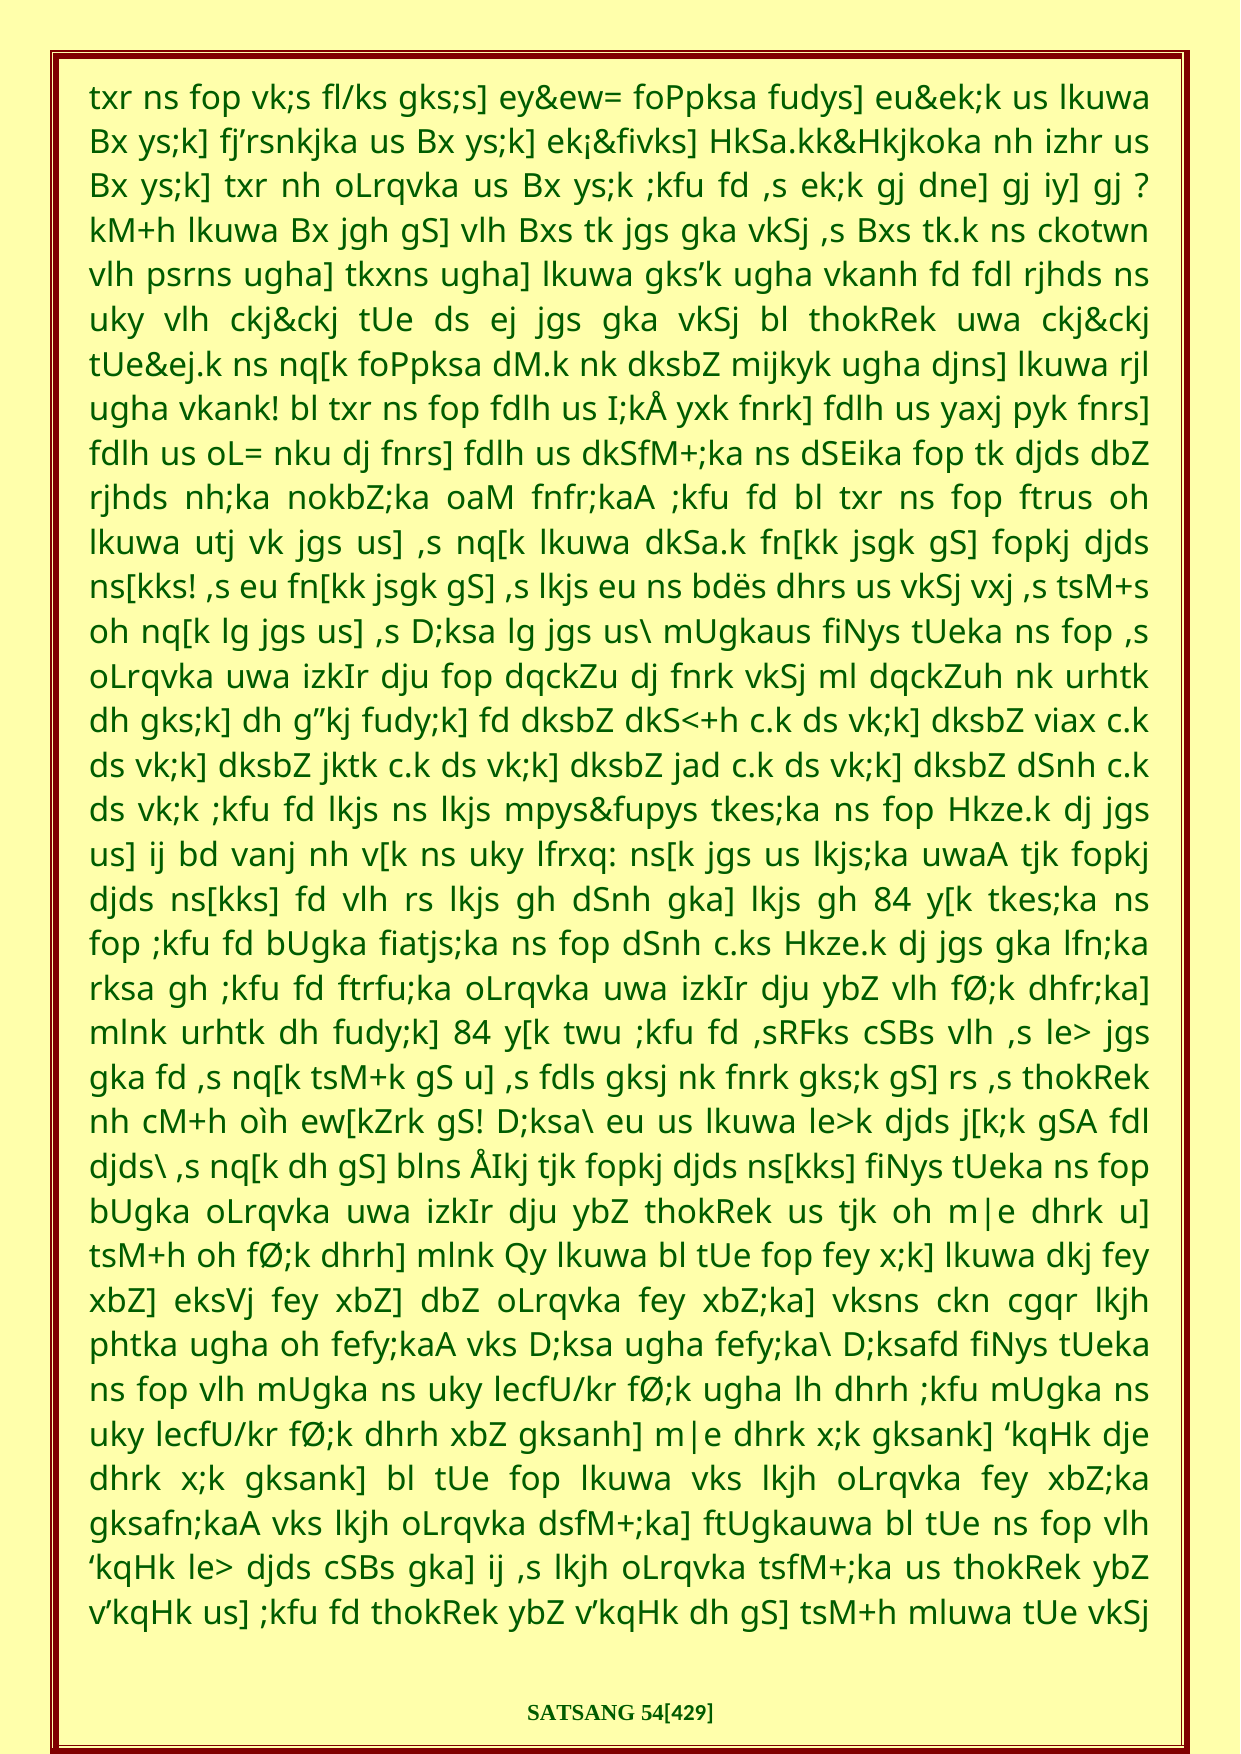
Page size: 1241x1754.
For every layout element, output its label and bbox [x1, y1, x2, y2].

text [89, 74, 1152, 1634]
